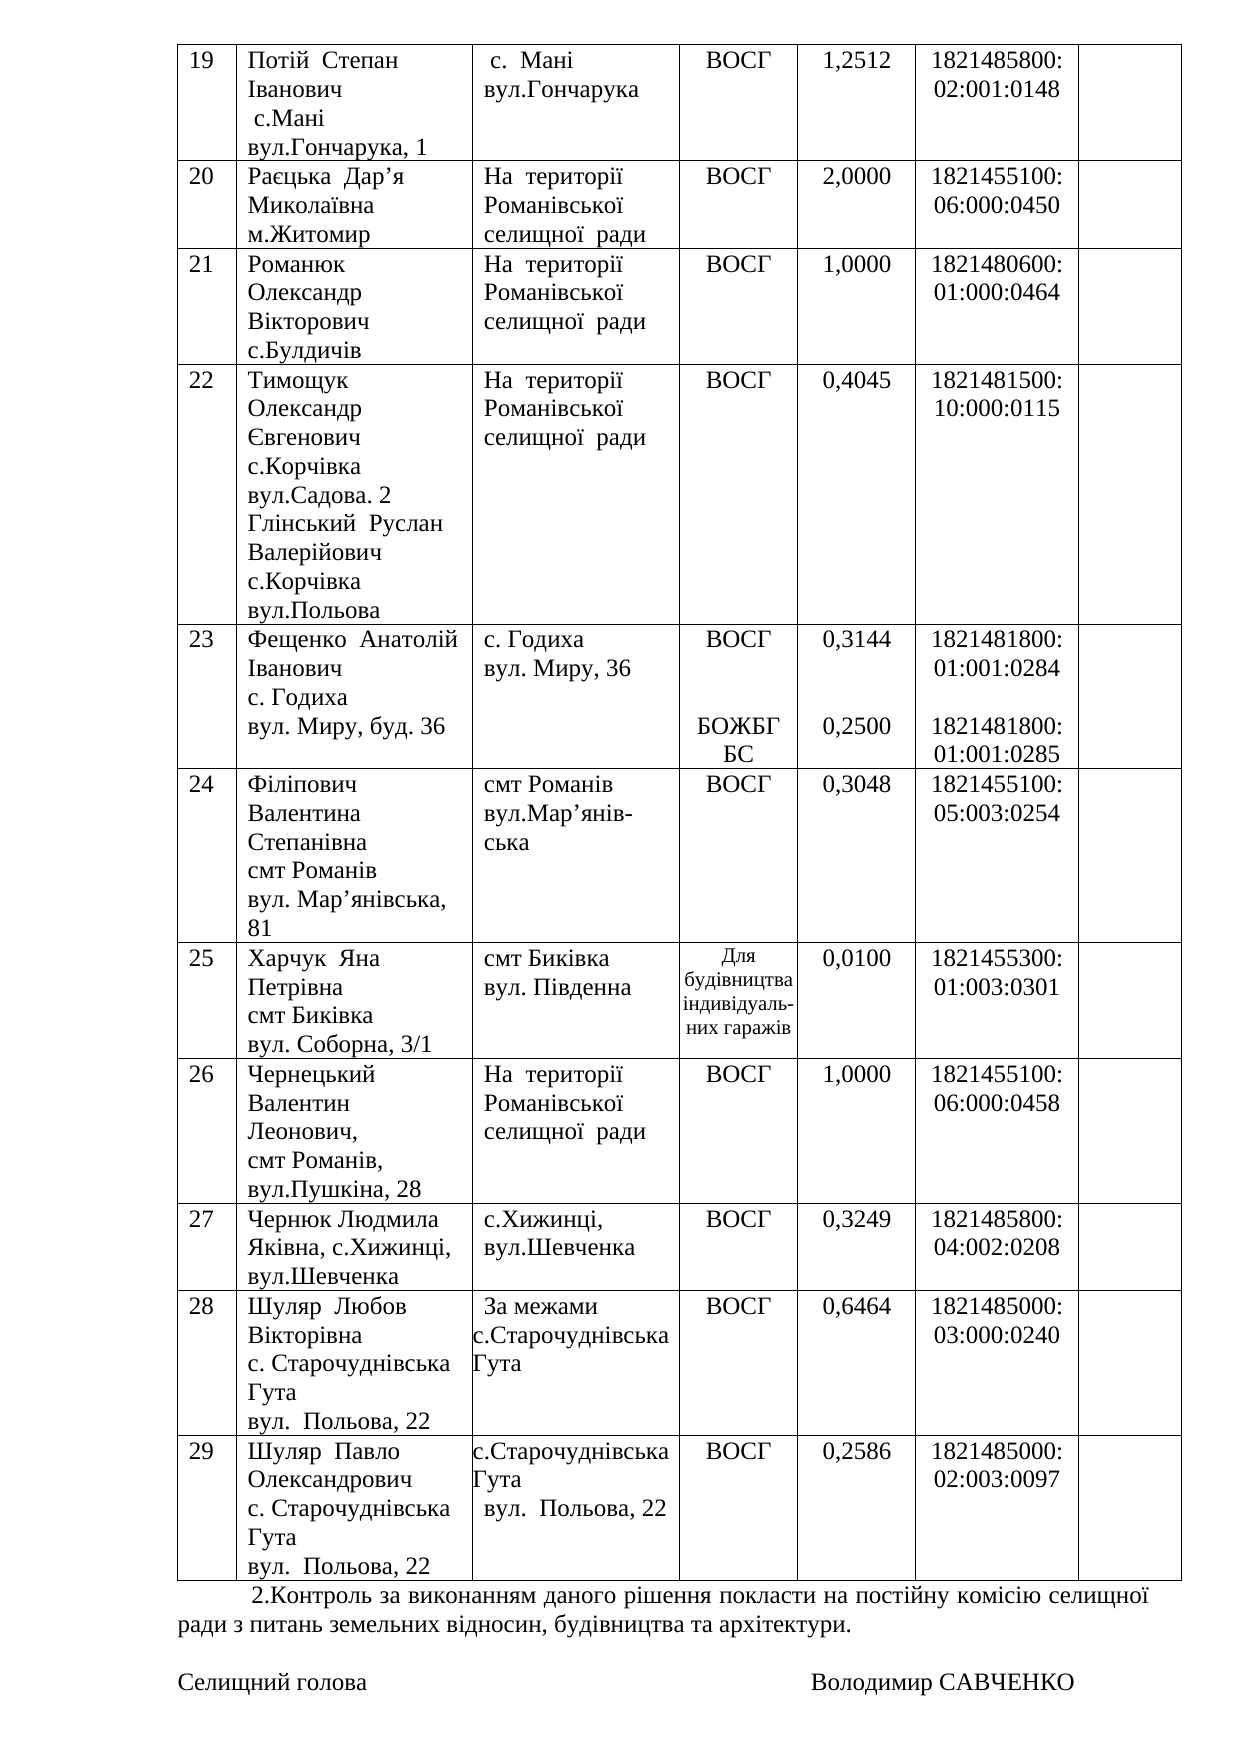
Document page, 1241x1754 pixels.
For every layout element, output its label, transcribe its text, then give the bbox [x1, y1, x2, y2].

table_cell 1821455100:06:000:0458 [916, 1059, 1078, 1203]
table_cell [178, 45, 236, 160]
table_cell На території Романівської селищної ради [473, 249, 679, 364]
table_cell 1821455100:06:000:0450 [916, 161, 1078, 248]
table_cell 0,2586 [798, 1436, 915, 1579]
table_cell [178, 769, 236, 942]
table_cell смт Романів вул.Мар’янів-ська [473, 769, 679, 942]
table_cell Шуляр Любов Вікторівна с. Старочуднівська Гута вул. Польова, 22 [237, 1291, 472, 1435]
table_cell [1079, 45, 1181, 160]
table_cell Потій Степан Іванович с.Мані вул.Гончарука, 1 [237, 45, 472, 160]
table_cell [1079, 1059, 1181, 1203]
table_cell 1821485000:02:003:0097 [916, 1436, 1078, 1579]
table_cell [1079, 943, 1181, 1058]
table_cell [178, 1291, 236, 1435]
table_cell [178, 1204, 236, 1290]
table_cell Раєцька Дар’я Миколаївна м.Житомир [237, 161, 472, 248]
table_cell [178, 1059, 236, 1203]
table_cell Тимощук Олександр Євгенович с.Корчівка вул.Садова. 2 Глінський Руслан Валерійович с.Корчівка вул.Польова [237, 365, 472, 623]
text 2.Контроль за виконанням даного рішення покласти на постійну комісію селищної ради з питань земельних відносин, будівництва та архітектури. [177, 1581, 1149, 1638]
table_cell ВОСГ [680, 365, 797, 623]
text Селищний голова Володимир САВЧЕНКО [177, 1667, 1152, 1696]
table_cell 0,3144 0,2500 [798, 625, 915, 768]
table_cell ВОСГ [680, 1059, 797, 1203]
table_cell 1821485000:03:000:0240 [916, 1291, 1078, 1435]
table_cell смт Биківка вул. Південна [473, 943, 679, 1058]
table_cell [178, 161, 236, 248]
table_cell [1079, 1291, 1181, 1435]
table_cell [178, 943, 236, 1058]
table_cell ВОСГ [680, 1436, 797, 1579]
table_cell Філіпович Валентина Степанівна смт Романів вул. Мар’янівська, 81 [237, 769, 472, 942]
table_cell 0,4045 [798, 365, 915, 623]
table_cell 0,0100 [798, 943, 915, 1058]
table_cell ВОСГ [680, 45, 797, 160]
table_cell 2,0000 [798, 161, 915, 248]
table_cell с.Хижинці, вул.Шевченка [473, 1204, 679, 1290]
table_cell [1079, 625, 1181, 768]
table_cell 1821485800:04:002:0208 [916, 1204, 1078, 1290]
table_cell ВОСГ [680, 249, 797, 364]
table_cell 1821481500:10:000:0115 [916, 365, 1078, 623]
table_cell 1821481800:01:001:0284 1821481800:01:001:0285 [916, 625, 1078, 768]
table_cell [1079, 365, 1181, 623]
table_cell 1,0000 [798, 1059, 915, 1203]
table_cell На території Романівської селищної ради [473, 161, 679, 248]
table_cell 0,3048 [798, 769, 915, 942]
table_cell Харчук Яна Петрівна смт Биківка вул. Соборна, 3/1 [237, 943, 472, 1058]
table_cell с. Мані вул.Гончарука [473, 45, 679, 160]
table_cell ВОСГ [680, 1204, 797, 1290]
table_cell На території Романівської селищної ради [473, 1059, 679, 1203]
table_cell Чернецький Валентин Леонович, смт Романів, вул.Пушкіна, 28 [237, 1059, 472, 1203]
table_cell 1821485800:02:001:0148 [916, 45, 1078, 160]
table_cell 1,0000 [798, 249, 915, 364]
table_cell [1079, 769, 1181, 942]
table_cell [1079, 249, 1181, 364]
table_cell На території Романівської селищної ради [473, 365, 679, 623]
table_cell Чернюк Людмила Яківна, с.Хижинці, вул.Шевченка [237, 1204, 472, 1290]
table_cell 1821480600:01:000:0464 [916, 249, 1078, 364]
table_cell Романюк Олександр Вікторович с.Булдичів [237, 249, 472, 364]
table_cell 0,6464 [798, 1291, 915, 1435]
table_cell ВОСГ [680, 769, 797, 942]
table_cell [178, 1436, 236, 1579]
table_cell Фещенко Анатолій Іванович с. Годиха вул. Миру, буд. 36 [237, 625, 472, 768]
table_cell [178, 365, 236, 623]
table_cell [1079, 1436, 1181, 1579]
table_cell с. Годиха вул. Миру, 36 [473, 625, 679, 768]
table_cell [1079, 1204, 1181, 1290]
table_cell [1079, 161, 1181, 248]
table_cell ВОСГ [680, 161, 797, 248]
table_cell 1,2512 [798, 45, 915, 160]
table_cell [178, 249, 236, 364]
table_cell За межами с.Старочуднівська Гута [473, 1291, 679, 1435]
table_cell 1821455100:05:003:0254 [916, 769, 1078, 942]
table_cell с.Старочуднівська Гута вул. Польова, 22 [473, 1436, 679, 1579]
table_cell 1821455300:01:003:0301 [916, 943, 1078, 1058]
table_cell ВОСГ [680, 1291, 797, 1435]
table_cell 0,3249 [798, 1204, 915, 1290]
table_cell [178, 625, 236, 768]
table_cell ВОСГ БОЖБГБС [680, 625, 797, 768]
table_cell Шуляр Павло Олександрович с. Старочуднівська Гута вул. Польова, 22 [237, 1436, 472, 1579]
table_cell Для будівництва індивідуаль-них гаражів [680, 943, 797, 1058]
